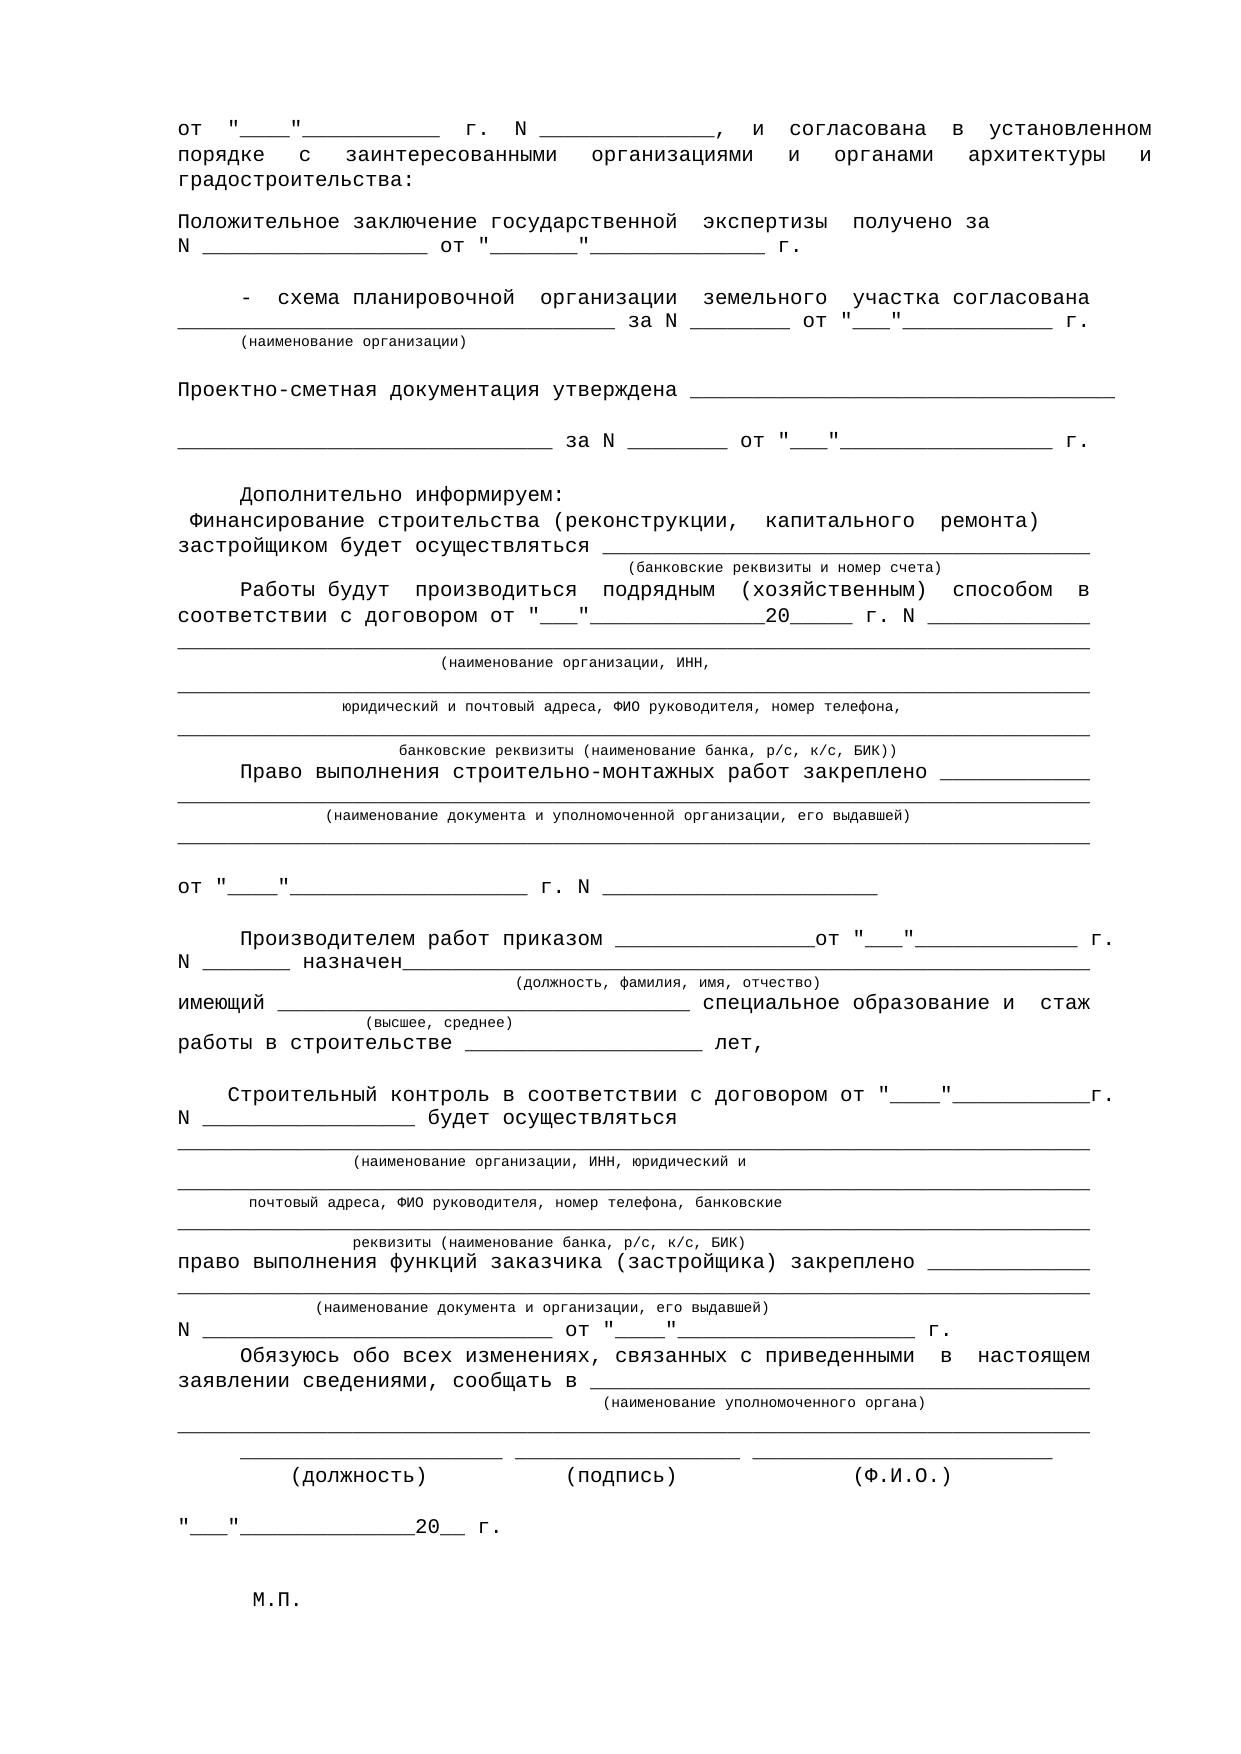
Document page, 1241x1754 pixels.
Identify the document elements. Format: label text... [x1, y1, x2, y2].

text (должность, фамилия, имя, отчество) [177, 975, 1152, 992]
text Производителем работ приказом ________________от "___"_____________ г. [177, 928, 1152, 952]
text _________________________________________________________________________ [177, 1211, 1152, 1235]
text соответствии с договором от "___"______________20_____ г. N _____________ [177, 604, 1152, 628]
text ___________________________________ за N ________ от "___"____________ г. [177, 310, 1152, 334]
text _________________________________________________________________________ [177, 674, 1152, 698]
text Финансирование строительства (реконструкции, капитального ремонта) [177, 509, 1152, 533]
text М.П. [177, 1589, 1152, 1613]
text (банковские реквизиты и номер счета) [177, 561, 1152, 577]
text почтовый адреса, ФИО руководителя, номер телефона, банковские [177, 1195, 1152, 1211]
text имеющий _________________________________ специальное образование и стаж [177, 992, 1152, 1015]
text юридический и почтовый адреса, ФИО руководителя, номер телефона, [177, 699, 1152, 716]
text Обязуюсь обо всех изменениях, связанных с приведенными в настоящем [177, 1345, 1152, 1368]
text _________________________________________________________________________ [177, 784, 1152, 808]
text _____________________ __________________ ________________________ [177, 1440, 1152, 1463]
text банковские реквизиты (наименование банка, р/с, к/с, БИК)) [177, 743, 1152, 759]
text (должность) (подпись) (Ф.И.О.) [177, 1465, 1152, 1489]
text от "____"___________________ г. N ______________________ [177, 876, 1152, 900]
text (наименование организации, ИНН, [177, 656, 1152, 672]
text _________________________________________________________________________ [177, 1171, 1152, 1195]
text (наименование организации, ИНН, юридический и [177, 1154, 1152, 1171]
text _________________________________________________________________________ [177, 630, 1152, 654]
text Дополнительно информируем: [177, 484, 1152, 508]
text Работы будут производиться подрядным (хозяйственным) способом в [177, 579, 1152, 603]
text Положительное заключение государственной экспертизы получено за [177, 211, 1152, 235]
text "___"______________20__ г. [177, 1517, 1152, 1540]
text Строительный контроль в соответствии с договором от "____"___________г. [177, 1084, 1152, 1107]
text N ____________________________ от "____"___________________ г. [177, 1319, 1152, 1343]
text Проектно-сметная документация утверждена __________________________________ [177, 378, 1152, 402]
text _________________________________________________________________________ [177, 1131, 1152, 1154]
text заявлении сведениями, сообщать в ________________________________________ [177, 1370, 1152, 1394]
text (наименование уполномоченного органа) [177, 1396, 1152, 1412]
text (наименование организации) [177, 334, 1152, 351]
text (высшее, среднее) [177, 1015, 1152, 1032]
text от "____"___________ г. N ______________, и согласована в установленном порядке с заинтересованными организациями и органами архитектуры и градостроительства: [177, 118, 1152, 193]
text N _______ назначен_______________________________________________________ [177, 952, 1152, 975]
text реквизиты (наименование банка, р/с, к/с, БИК) [177, 1235, 1152, 1252]
text _________________________________________________________________________ [177, 717, 1152, 741]
text _________________________________________________________________________ [177, 1275, 1152, 1299]
text (наименование документа и уполномоченной организации, его выдавшей) [177, 808, 1152, 824]
text - схема планировочной организации земельного участка согласована [177, 287, 1152, 310]
text N _________________ будет осуществляться [177, 1107, 1152, 1131]
text N __________________ от "_______"______________ г. [177, 235, 1152, 259]
text _________________________________________________________________________ [177, 1414, 1152, 1438]
text ______________________________ за N ________ от "___"_________________ г. [177, 430, 1152, 454]
text (наименование документа и организации, его выдавшей) [177, 1301, 1152, 1317]
text право выполнения функций заказчика (застройщика) закреплено _____________ [177, 1252, 1152, 1275]
text Право выполнения строительно-монтажных работ закреплено ____________ [177, 761, 1152, 784]
text работы в строительстве ___________________ лет, [177, 1032, 1152, 1056]
text застройщиком будет осуществляться _______________________________________ [177, 535, 1152, 559]
text _________________________________________________________________________ [177, 824, 1152, 848]
